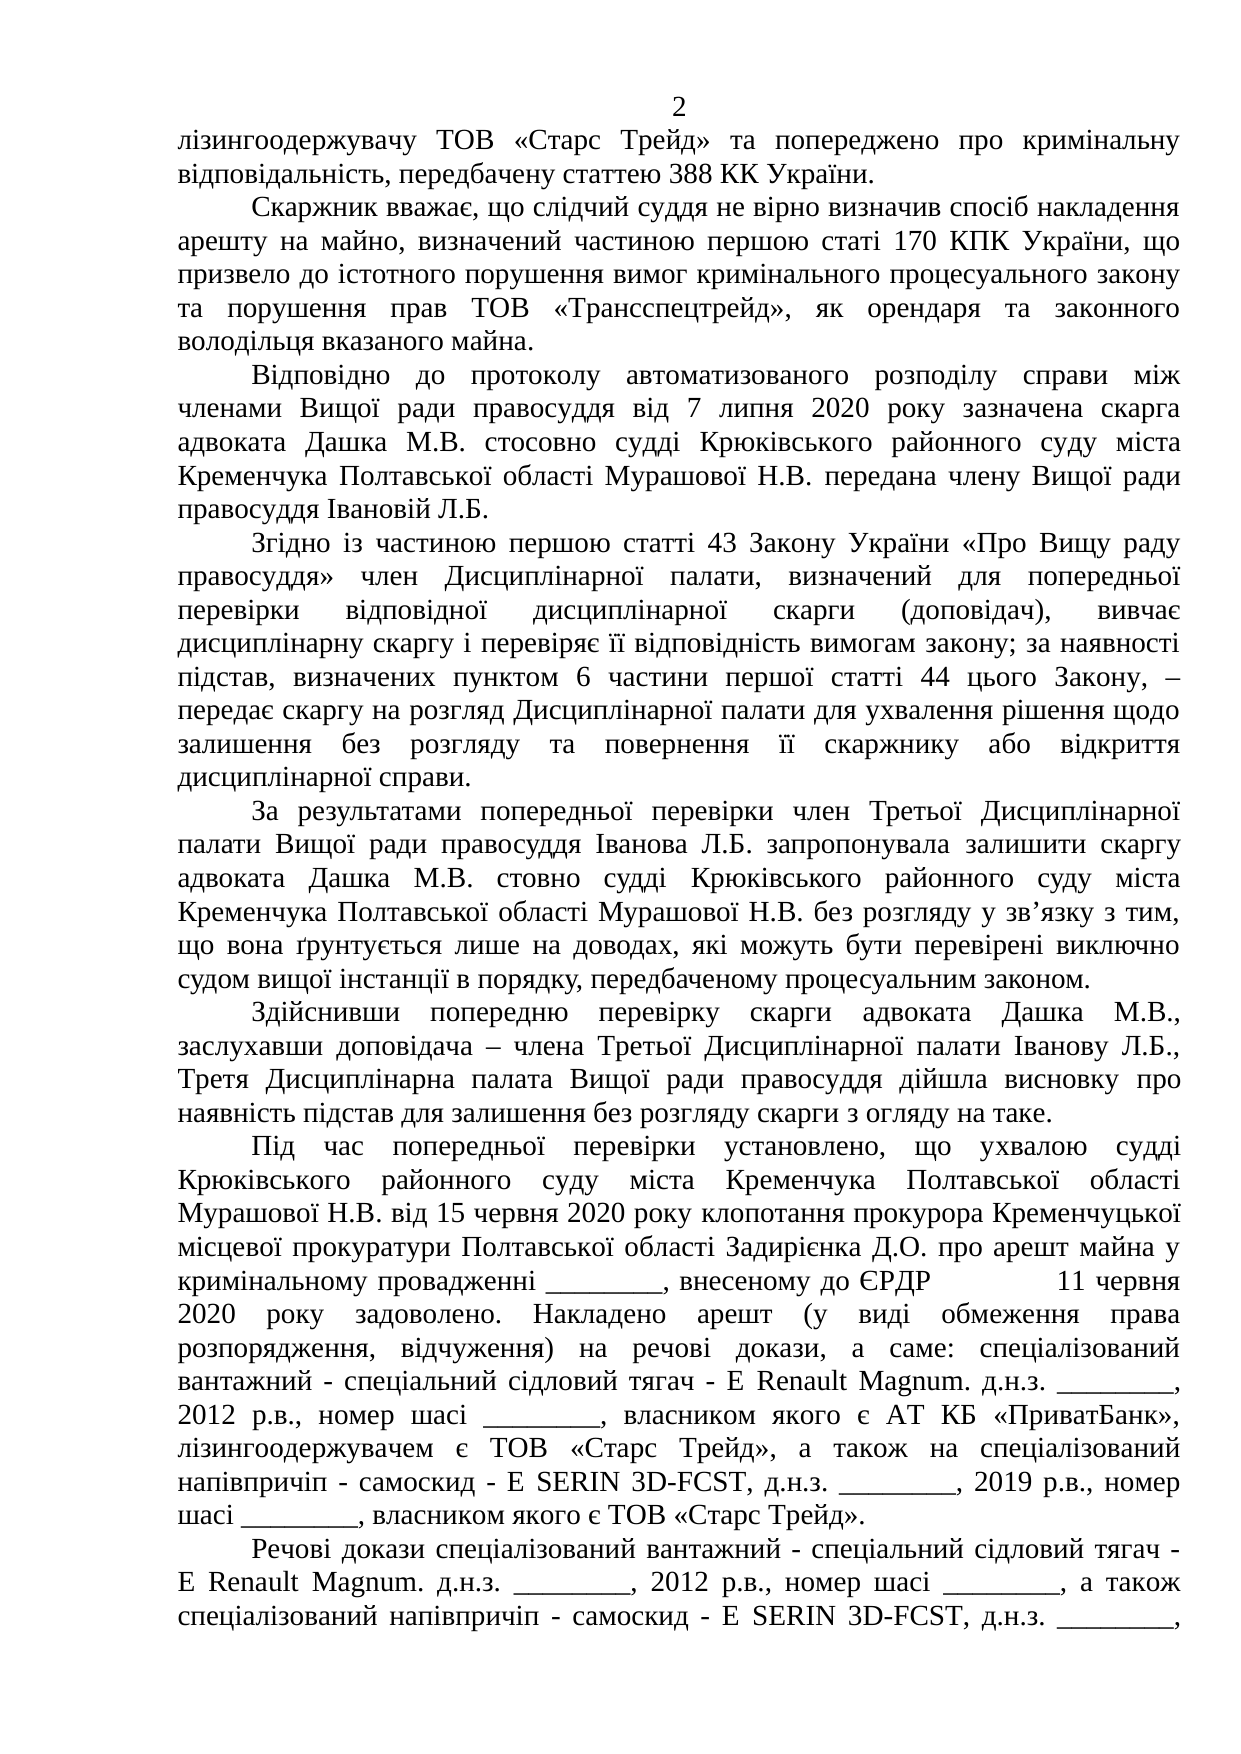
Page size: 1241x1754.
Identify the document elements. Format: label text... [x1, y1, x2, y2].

text Скаржник вважає, що слідчий суддя не вірно визначив спосіб накладення арешту на майно, визначений частиною першою статі 170 КПК України, що призвело до істотного порушення вимог кримінального процесуального закону та порушення прав ТОВ «Трансспецтрейд», як орендаря та законного володільця вказаного майна. [177, 189, 1181, 357]
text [177, 122, 1181, 189]
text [177, 1531, 1181, 1632]
text Відповідно до протоколу автоматизованого розподілу справи між членами Вищої ради правосуддя від 7 липня 2020 року зазначена скарга адвоката Дашка М.В. стосовно судді Крюківського районного суду міста Кременчука Полтавської області Мурашової Н.В. передана члену Вищої ради правосуддя Івановій Л.Б. [177, 357, 1181, 525]
text Під час попередньої перевірки установлено, що ухвалою судді Крюківського районного суду міста Кременчука Полтавської області Мурашової Н.В. від 15 червня 2020 року клопотання прокурора Кременчуцької місцевої прокуратури Полтавської області Задирієнка Д.О. про арешт майна у кримінальному провадженні ________, внесеному до ЄРДР 11 червня 2020 року задоволено. Накладено арешт (у виді обмеження права розпорядження, відчуження) на речові докази, а саме: спеціалізований вантажний - спеціальний сідловий тягач - Е Renault Magnum. д.н.з. ________, 2012 р.в., номер шасі ________, власником якого є АТ КБ «ПриватБанк», лізингоодержувачем є ТОВ «Старс Трейд», а також на спеціалізований напівпричіп - самоскид - Е SERIN 3D-FCST, д.н.з. ________, 2019 р.в., номер шасі ________, власником якого є ТОВ «Старс Трейд». [177, 1128, 1181, 1531]
text За результатами попередньої перевірки член Третьої Дисциплінарної палати Вищої ради правосуддя Іванова Л.Б. запропонувала залишити скаргу адвоката Дашка М.В. стовно судді Крюківського районного суду міста Кременчука Полтавської області Мурашової Н.В. без розгляду у зв’язку з тим, що вона ґрунтується лише на доводах, які можуть бути перевірені виключно судом вищої інстанції в порядку, передбаченому процесуальним законом. [177, 793, 1181, 994]
text Здійснивши попередню перевірку скарги адвоката Дашка М.В., заслухавши доповідача – члена Третьої Дисциплінарної палати Іванову Л.Б., Третя Дисциплінарна палата Вищої ради правосуддя дійшла висновку про наявність підстав для залишення без розгляду скарги з огляду на таке. [177, 994, 1181, 1128]
text Згідно із частиною першою статті 43 Закону України «Про Вищу раду правосуддя» член Дисциплінарної палати, визначений для попередньої перевірки відповідної дисциплінарної скарги (доповідач), вивчає дисциплінарну скаргу і перевіряє її відповідність вимогам закону; за наявності підстав, визначених пунктом 6 частини першої статті 44 цього Закону, – передає скаргу на розгляд Дисциплінарної палати для ухвалення рішення щодо залишення без розгляду та повернення її скаржнику або відкриття дисциплінарної справи. [177, 525, 1181, 793]
